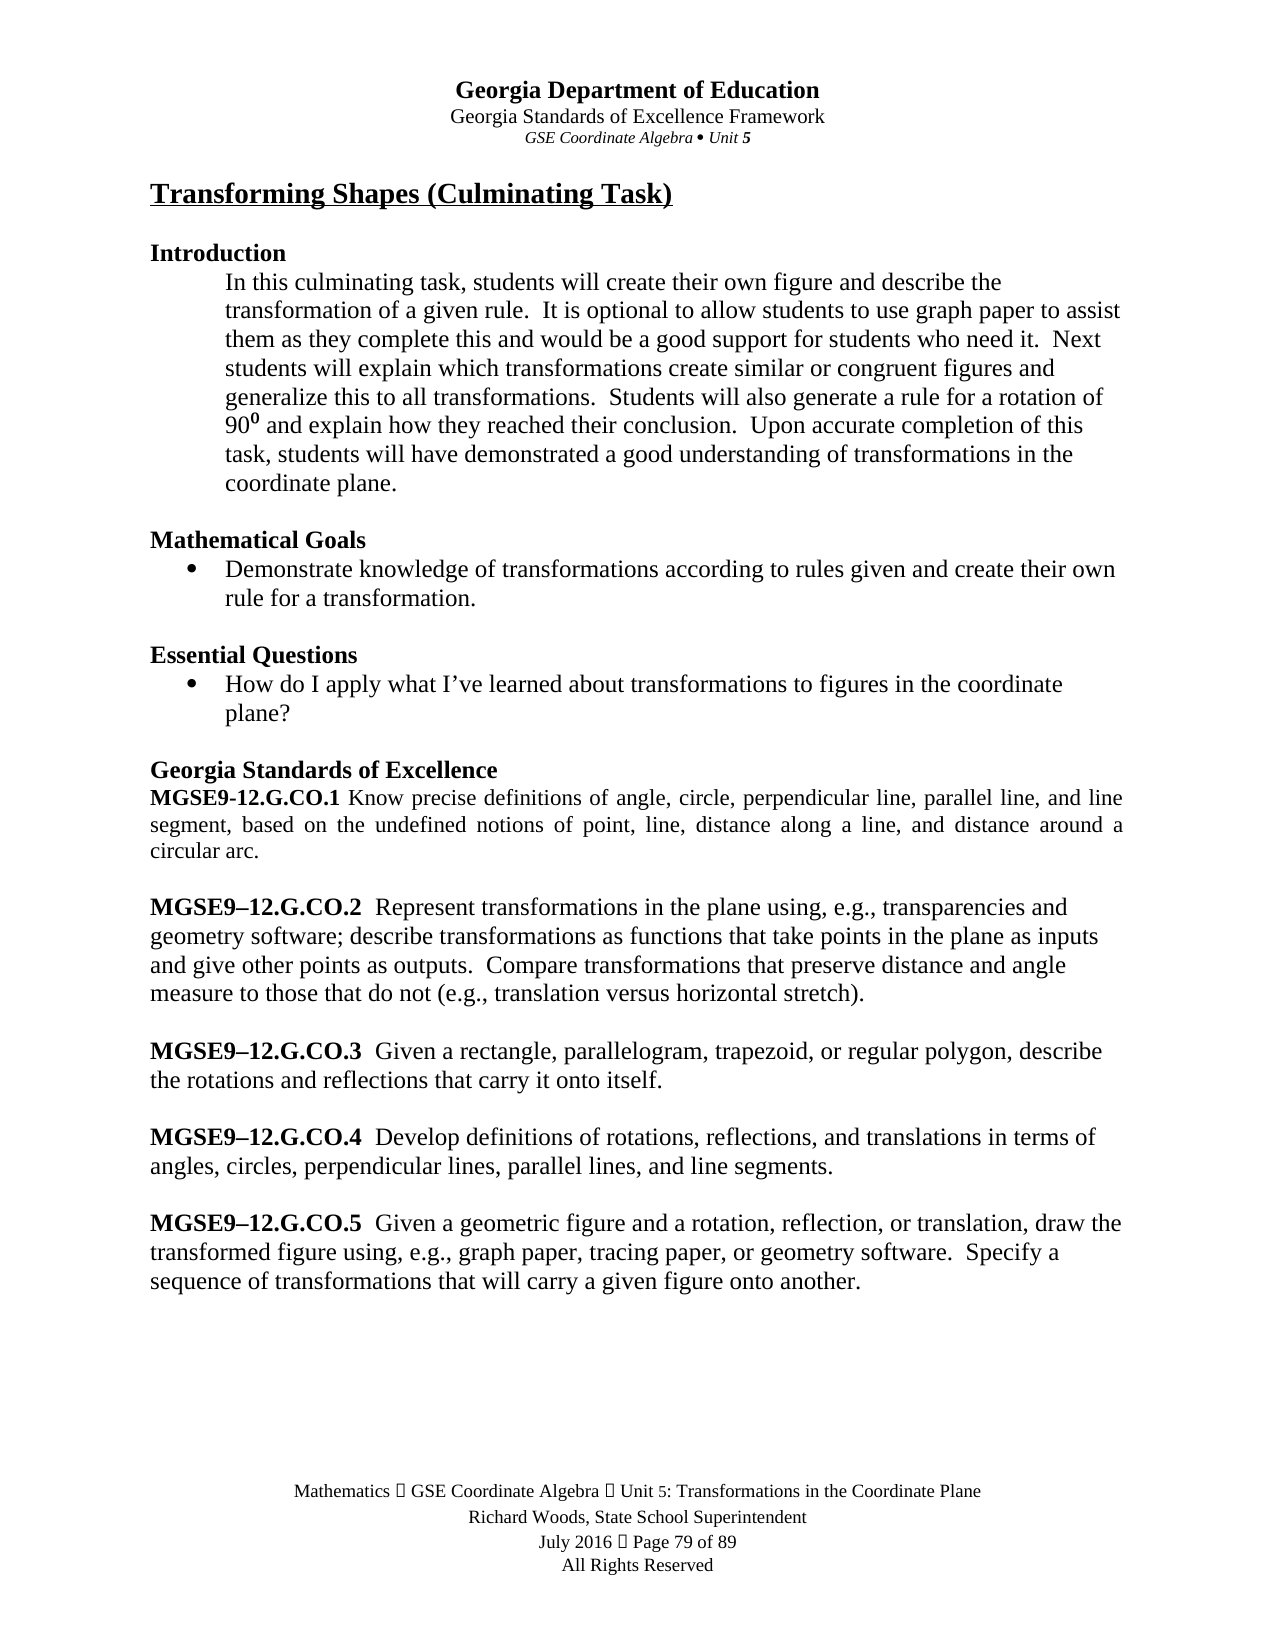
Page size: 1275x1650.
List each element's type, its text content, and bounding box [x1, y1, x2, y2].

text MGSE9–12.G.CO.5 Given a geometric figure and a rotation, reflection, or translation, draw the transformed figure using, e.g., graph paper, tracing paper, or geometry software. Specify a sequence of transformations that will carry a given figure onto another. [150, 1208, 1125, 1295]
text MGSE9–12.G.CO.3 Given a rectangle, parallelogram, trapezoid, or regular polygon, describe the rotations and reflections that carry it onto itself. [150, 1036, 1125, 1093]
text MGSE9-12.G.CO.1 Know precise definitions of angle, circle, perpendicular line, parallel line, and line segment, based on the undefined notions of point, line, distance along a line, and distance around a circular arc. [150, 784, 1125, 863]
text Introduction [150, 238, 1125, 267]
text MGSE9–12.G.CO.4 Develop definitions of rotations, reflections, and translations in terms of angles, circles, perpendicular lines, parallel lines, and line segments. [150, 1122, 1125, 1180]
text MGSE9–12.G.CO.2 Represent transformations in the plane using, e.g., transparencies and geometry software; describe transformations as functions that take points in the plane as inputs and give other points as outputs. Compare transformations that preserve distance and angle measure to those that do not (e.g., translation versus horizontal stretch). [150, 892, 1125, 1007]
subtitle Transforming Shapes (Culminating Task) [150, 176, 1125, 209]
list How do I apply what I’ve learned about transformations to figures in the coordinate plane? [187, 669, 1125, 727]
text Georgia Standards of Excellence [150, 756, 1125, 784]
text Essential Questions [150, 641, 1125, 669]
list Demonstrate knowledge of transformations according to rules given and create their own rule for a transformation. [187, 554, 1125, 612]
text Mathematical Goals [150, 526, 1125, 554]
text In this culminating task, students will create their own figure and describe the transformation of a given rule. It is optional to allow students to use graph paper to assist them as they complete this and would be a good support for students who need it. Next students will explain which transformations create similar or congruent figures and generalize this to all transformations. Students will also generate a rule for a rotation of 90⁰ and explain how they reached their conclusion. Upon accurate completion of this task, students will have demonstrated a good understanding of transformations in the coordinate plane. [225, 267, 1125, 497]
